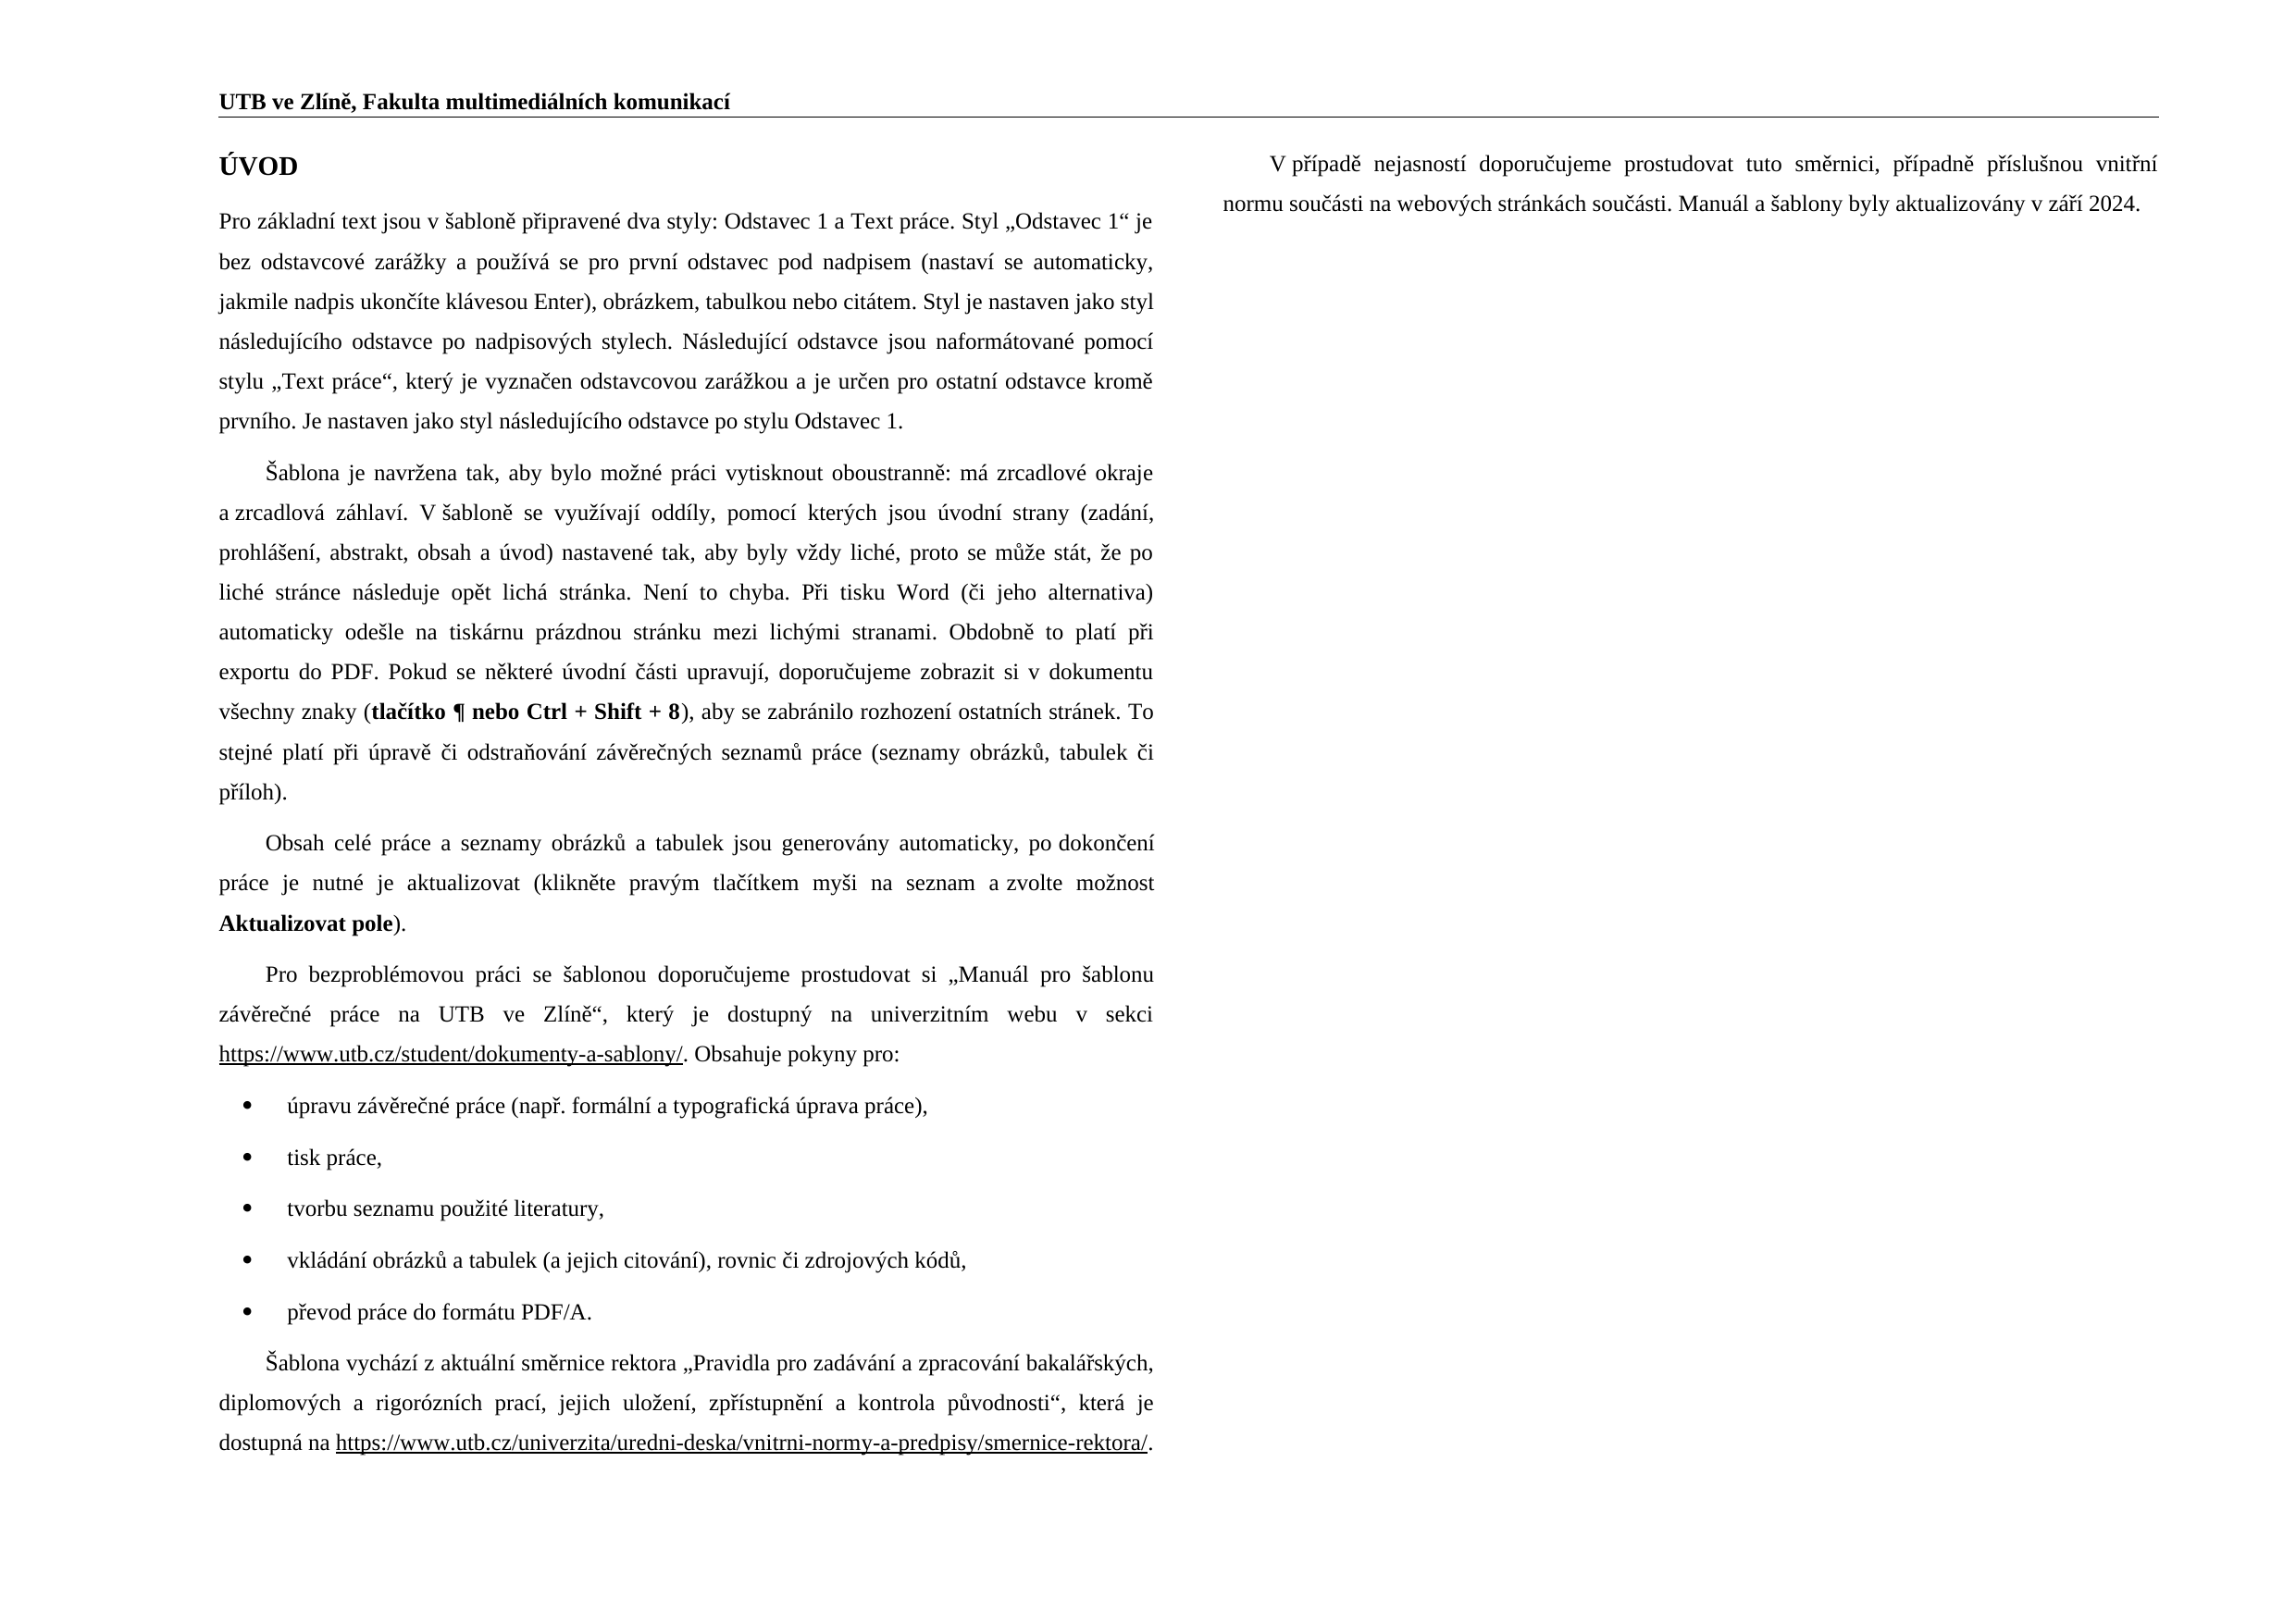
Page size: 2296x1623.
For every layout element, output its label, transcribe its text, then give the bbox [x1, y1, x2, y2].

text Obsah celé práce a seznamy obrázků a tabulek jsou generovány automaticky, po dokončení práce je nutné je aktualizovat (klikněte pravým tlačítkem myši na seznam a zvolte možnost Aktualizovat pole). [218, 829, 1155, 935]
list tisk práce, [243, 1144, 1155, 1170]
text Šablona je navržena tak, aby bylo možné práci vytisknout oboustranně: má zrcadlové okraje a zrcadlová záhlaví. V šabloně se využívají oddíly, pomocí kterých jsou úvodní strany (zadání, prohlášení, abstrakt, obsah a úvod) nastavené tak, aby byly vždy liché, proto se může stát, že po liché stránce následuje opět lichá stránka. Není to chyba. Při tisku Word (či jeho alternativa) automaticky odešle na tiskárnu prázdnou stránku mezi lichými stranami. Obdobně to platí při exportu do PDF. Pokud se některé úvodní části upravují, doporučujeme zobrazit si v dokumentu všechny znaky (tlačítko ¶ nebo Ctrl + Shift + 8), aby se zabránilo rozhození ostatních stránek. To stejné platí při úpravě či odstraňování závěrečných seznamů práce (seznamy obrázků, tabulek či příloh). [218, 459, 1155, 804]
text Pro bezproblémovou práci se šablonou doporučujeme prostudovat si „Manuál pro šablonu závěrečné práce na UTB ve Zlíně“, který je dostupný na univerzitním webu v sekci https://www.utb.cz/student/dokumenty-a-sablony/. Obsahuje pokyny pro: [218, 960, 1155, 1067]
list úpravu závěrečné práce (např. formální a typografická úprava práce), [243, 1092, 1155, 1119]
text Pro základní text jsou v šabloně připravené dva styly: Odstavec 1 a Text práce. Styl „Odstavec 1“ je bez odstavcové zarážky a používá se pro první odstavec pod nadpisem (nastaví se automaticky, jakmile nadpis ukončíte klávesou Enter), obrázkem, tabulkou nebo citátem. Styl je nastaven jako styl následujícího odstavce po nadpisových stylech. Následující odstavce jsou naformátované pomocí stylu „Text práce“, který je vyznačen odstavcovou zarážkou a je určen pro ostatní odstavce kromě prvního. Je nastaven jako styl následujícího odstavce po stylu Odstavec 1. [218, 207, 1155, 434]
list tvorbu seznamu použité literatury, [243, 1195, 1155, 1221]
text Úvod [218, 150, 652, 180]
list převod práce do formátu PDF/A. [243, 1298, 1155, 1324]
text V případě nejasností doporučujeme prostudovat tuto směrnici, případně příslušnou vnitřní normu součásti na webových stránkách součásti. Manuál a šablony byly aktualizovány v září 2024. [1222, 150, 2159, 217]
text Šablona vychází z aktuální směrnice rektora „Pravidla pro zadávání a zpracování bakalářských, diplomových a rigorózních prací, jejich uložení, zpřístupnění a kontrola původnosti“, která je dostupná na https://www.utb.cz/univerzita/uredni-deska/vnitrni-normy-a-predpisy/smernice-rektora/. [218, 1349, 1155, 1456]
list vkládání obrázků a tabulek (a jejich citování), rovnic či zdrojových kódů, [243, 1246, 1155, 1273]
